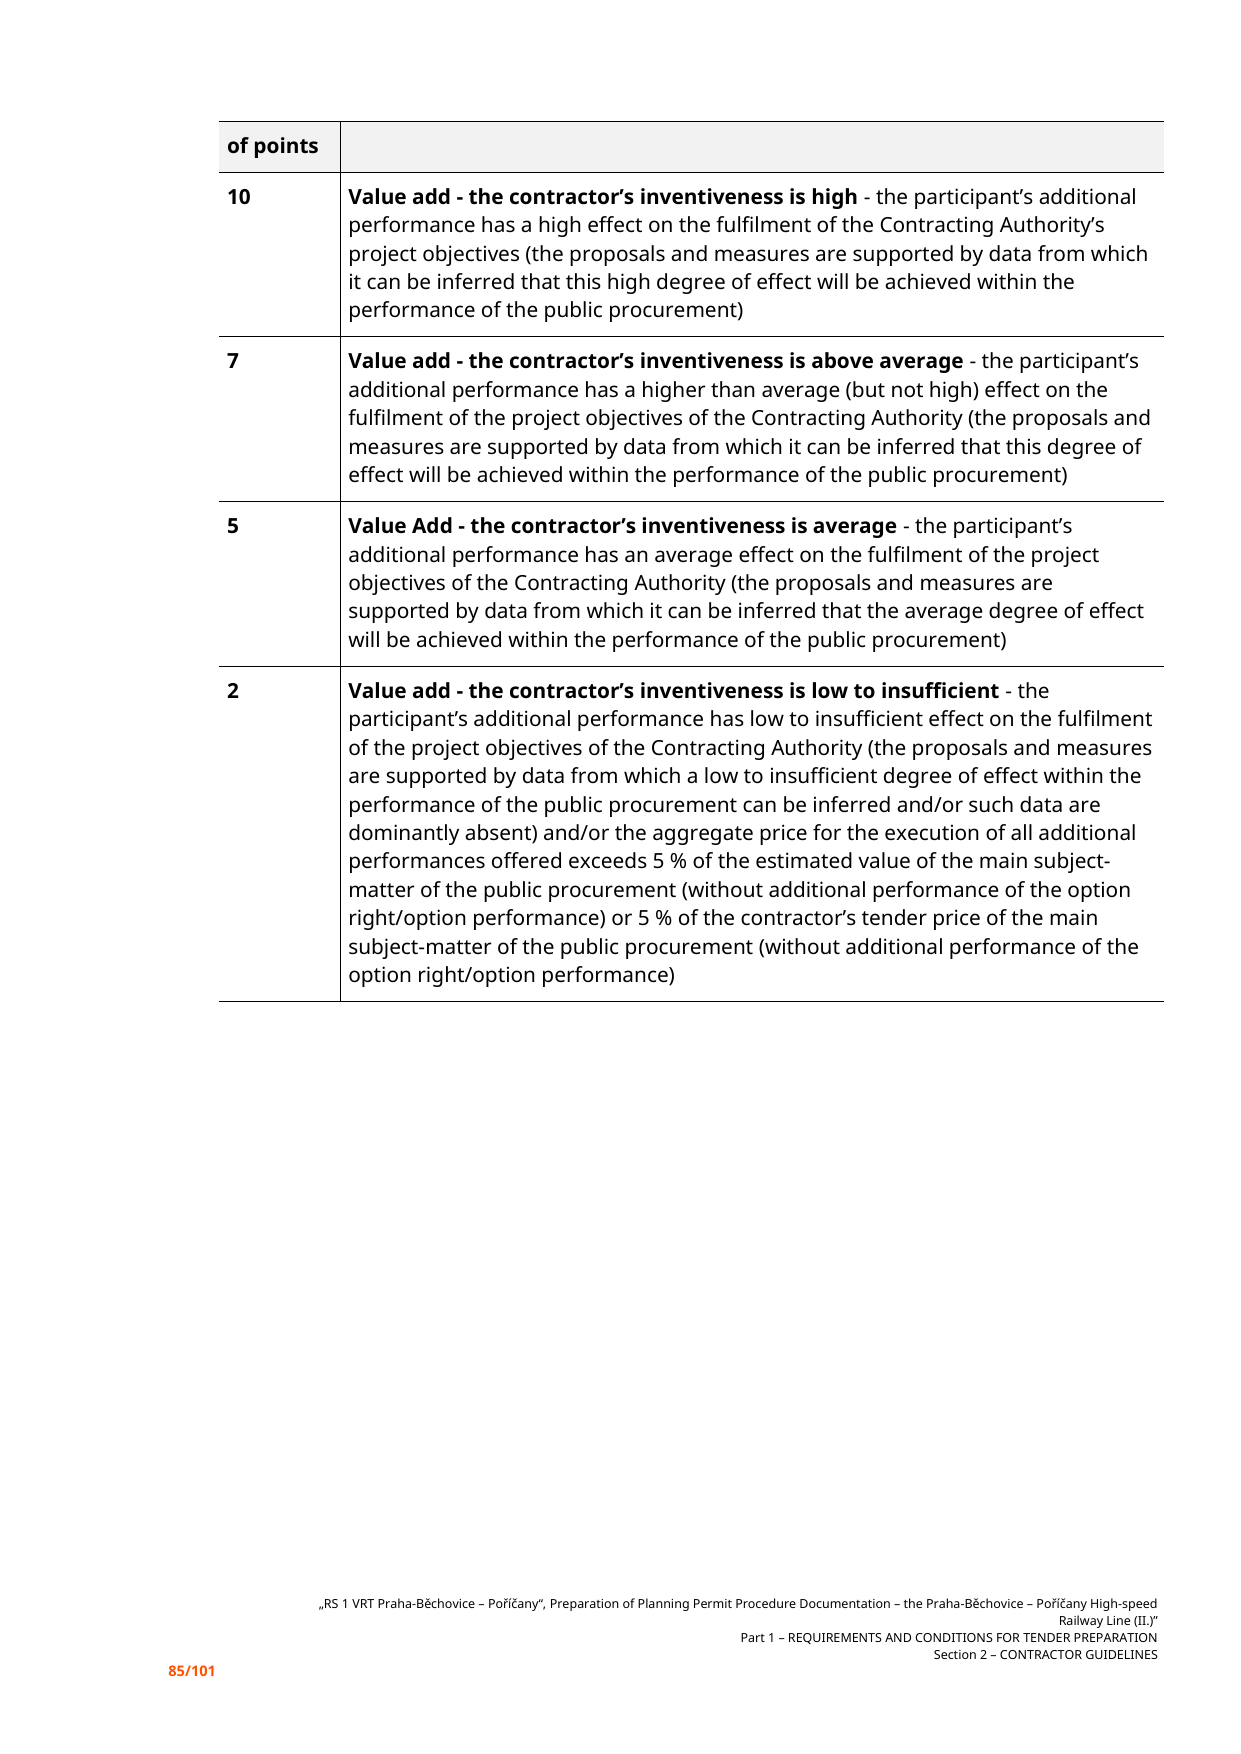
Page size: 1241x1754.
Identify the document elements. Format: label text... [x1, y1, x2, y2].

table_cell Number of points [219, 122, 340, 172]
table_cell Value Add - the contractor’s inventiveness is average - the participant’s additional performance has an average effect on the fulfilment of the project objectives of the Contracting Authority (the proposals and measures are supported by data from which it can be inferred that the average degree of effect will be achieved within the performance of the public procurement) [341, 502, 1164, 666]
table_cell 10 [219, 173, 340, 336]
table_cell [341, 122, 1164, 172]
table_cell Value add - the contractor’s inventiveness is high - the participant’s additional performance has a high effect on the fulfilment of the Contracting Authority’s project objectives (the proposals and measures are supported by data from which it can be inferred that this high degree of effect will be achieved within the performance of the public procurement) [341, 173, 1164, 336]
table_cell Value add - the contractor’s inventiveness is low to insufficient - the participant’s additional performance has low to insufficient effect on the fulfilment of the project objectives of the Contracting Authority (the proposals and measures are supported by data from which a low to insufficient degree of effect within the performance of the public procurement can be inferred and/or such data are dominantly absent) and/or the aggregate price for the execution of all additional performances offered exceeds 5 % of the estimated value of the main subject-matter of the public procurement (without additional performance of the option right/option performance) or 5 % of the contractor’s tender price of the main subject-matter of the public procurement (without additional performance of the option right/option performance) [341, 667, 1164, 1001]
table_cell Value add - the contractor’s inventiveness is above average - the participant’s additional performance has a higher than average (but not high) effect on the fulfilment of the project objectives of the Contracting Authority (the proposals and measures are supported by data from which it can be inferred that this degree of effect will be achieved within the performance of the public procurement) [341, 337, 1164, 501]
table_cell 7 [219, 337, 340, 501]
table_cell 5 [219, 502, 340, 666]
table_cell 2 [219, 667, 340, 1001]
